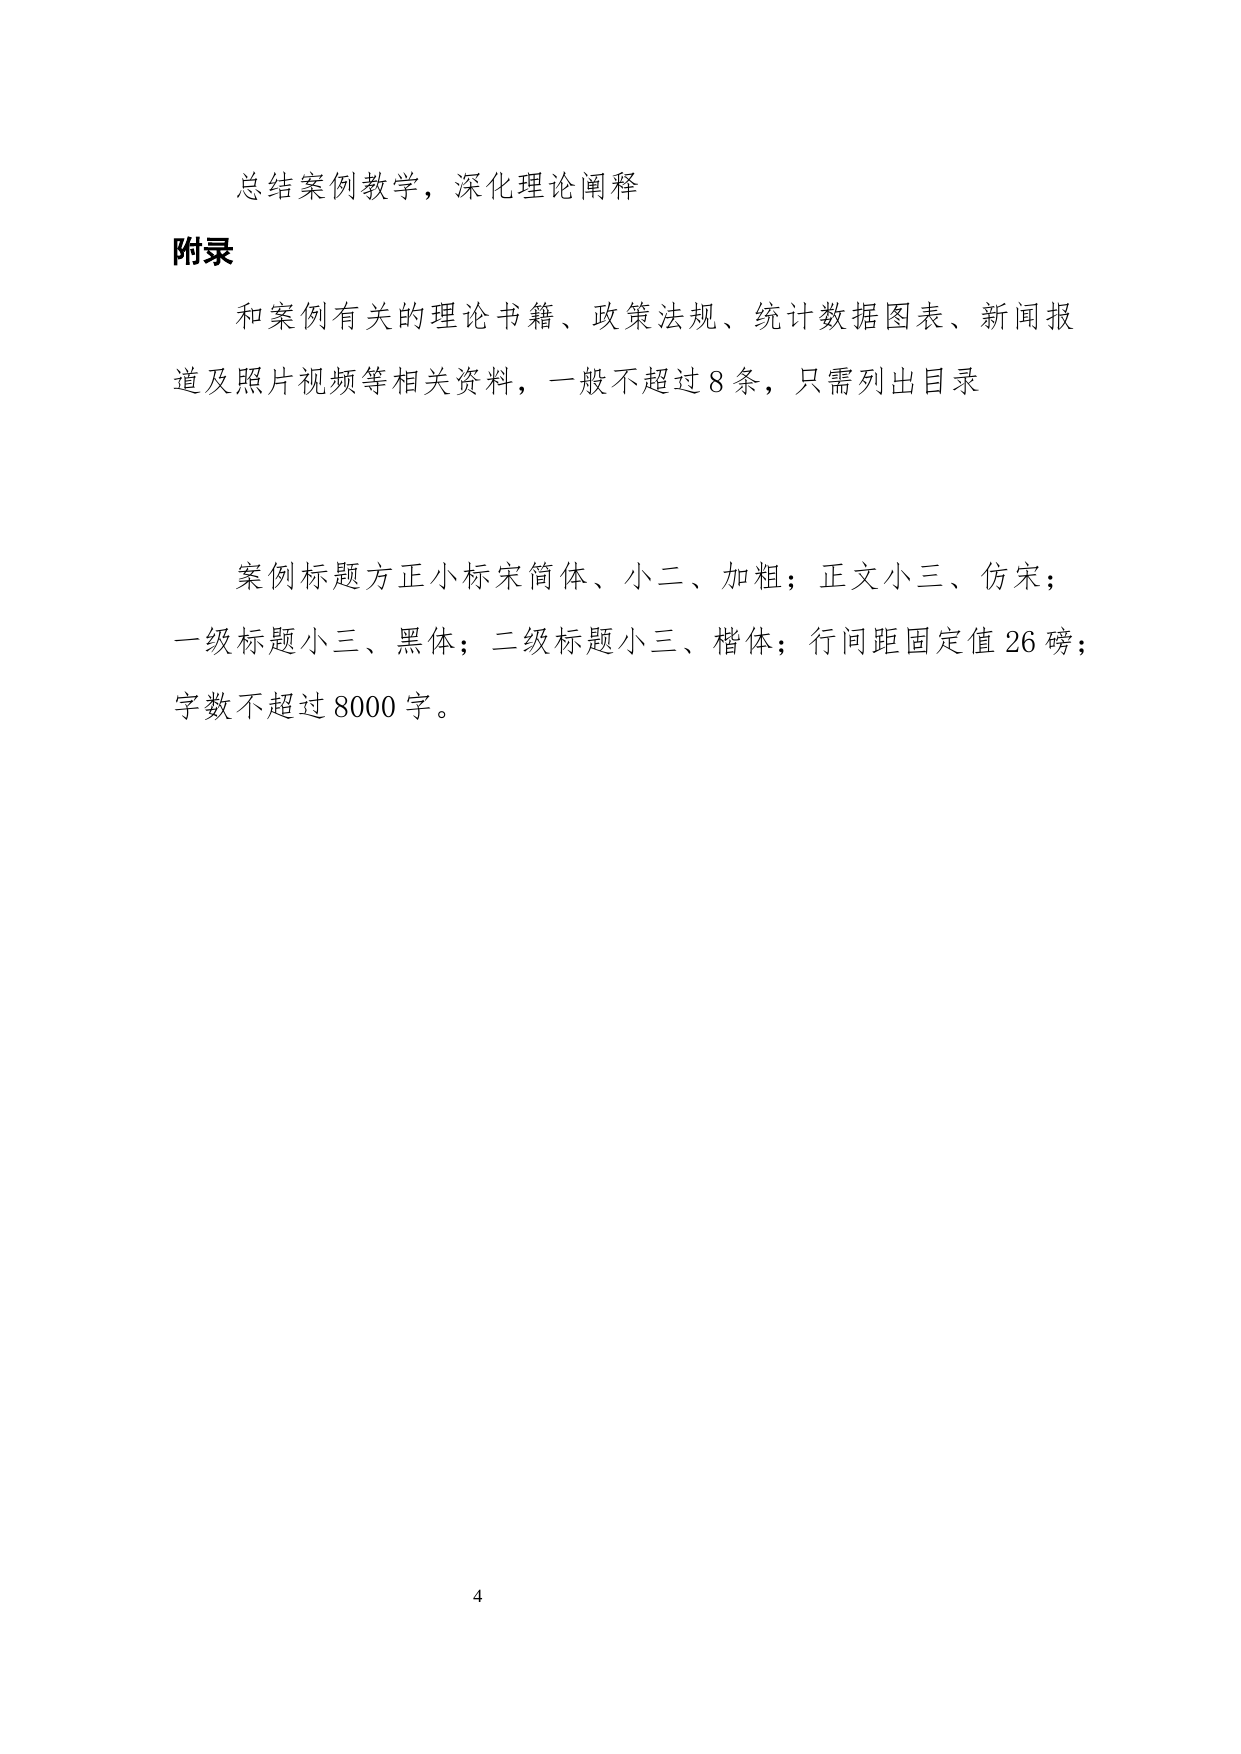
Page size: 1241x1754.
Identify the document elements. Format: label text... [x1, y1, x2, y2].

text 和案例有关的理论书籍、政策法规、统计数据图表、新闻报道及照片视频等相关资料，一般不超过8条，只需列出目录 [171, 281, 1075, 411]
list 附录 [171, 216, 1075, 281]
text 总结案例教学，深化理论阐释 [171, 151, 1075, 216]
text 案例标题方正小标宋简体、小二、加粗；正文小三、仿宋；一级标题小三、黑体；二级标题小三、楷体；行间距固定值26磅；字数不超过8000字。 [171, 541, 1075, 736]
